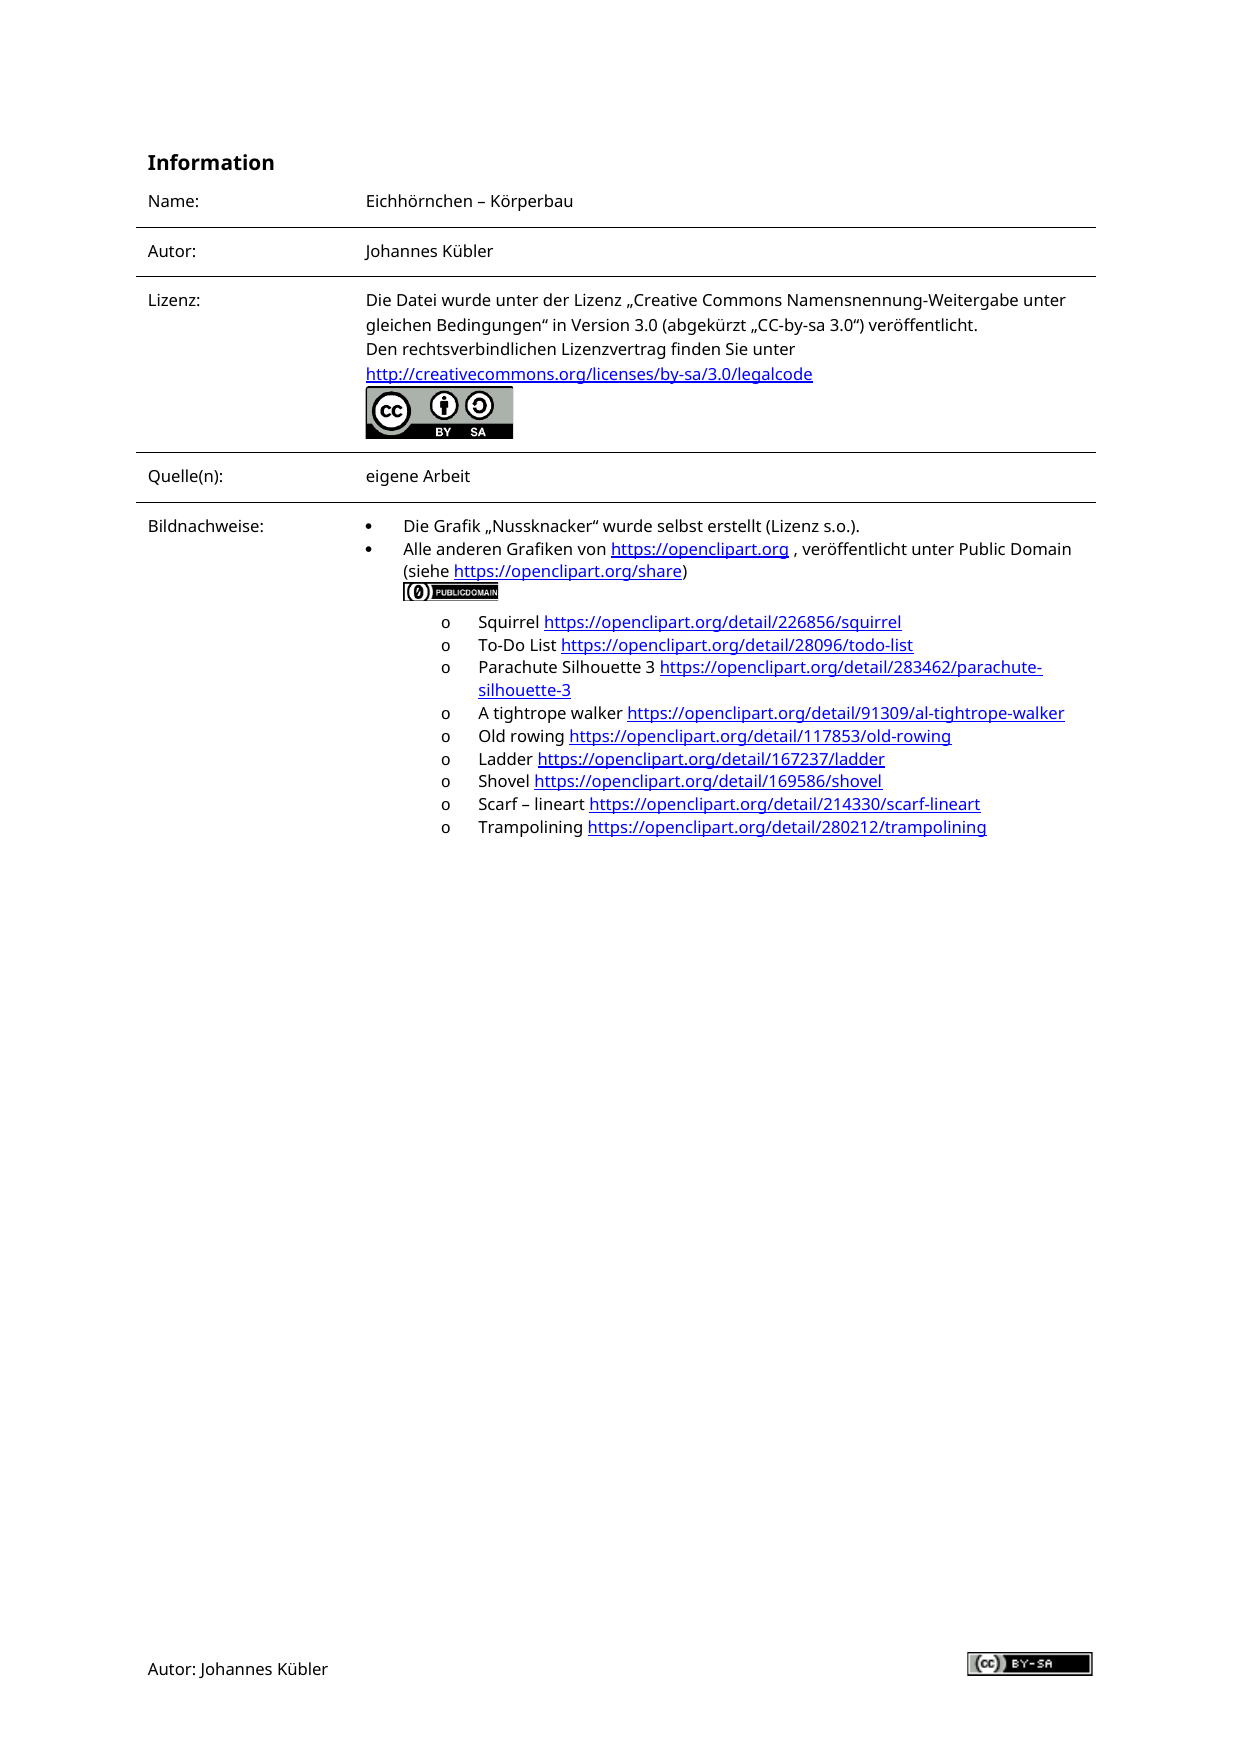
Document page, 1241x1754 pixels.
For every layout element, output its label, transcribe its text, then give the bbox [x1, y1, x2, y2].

table_cell Lizenz: [136, 277, 354, 452]
picture [967, 1652, 1093, 1676]
table_cell Autor: [136, 228, 354, 276]
table_cell Johannes Kübler [354, 228, 1096, 276]
table_header Name: [136, 178, 354, 227]
table_cell Bildnachweise: [136, 503, 354, 850]
picture [365, 386, 514, 439]
table_cell Die Grafik „Nussknacker“ wurde selbst erstellt (Lizenz s.o.). Alle anderen Grafiken von https://openclipart.org , veröffentlicht unter Public Domain (siehe https://openclipart.org/share) Squirrel https://openclipart.org/detail/226856/squirrel To-Do List https://openclipart.org/detail/28096/todo-list Parachute Silhouette 3 https://openclipart.org/detail/283462/parachute-silhouette-3 A tightrope walker https://openclipart.org/detail/91309/al-tightrope-walker Old rowing https://openclipart.org/detail/117853/old-rowing Ladder https://openclipart.org/detail/167237/ladder Shovel https://openclipart.org/detail/169586/shovel Scarf – lineart https://openclipart.org/detail/214330/scarf-lineart Trampolining https://openclipart.org/detail/280212/trampolining [354, 503, 1096, 850]
table_cell eigene Arbeit [354, 453, 1096, 502]
table_cell Quelle(n): [136, 453, 354, 502]
table_header Eichhörnchen – Körperbau [354, 178, 1096, 227]
table_cell Die Datei wurde unter der Lizenz „Creative Commons Namensnennung-Weitergabe unter gleichen Bedingungen“ in Version 3.0 (abgekürzt „CC-by-sa 3.0“) veröffentlicht. Den rechtsverbindlichen Lizenzvertrag finden Sie unter http://creativecommons.org/licenses/by-sa/3.0/legalcode [354, 277, 1096, 452]
picture [403, 582, 499, 601]
text Information [148, 148, 1093, 176]
